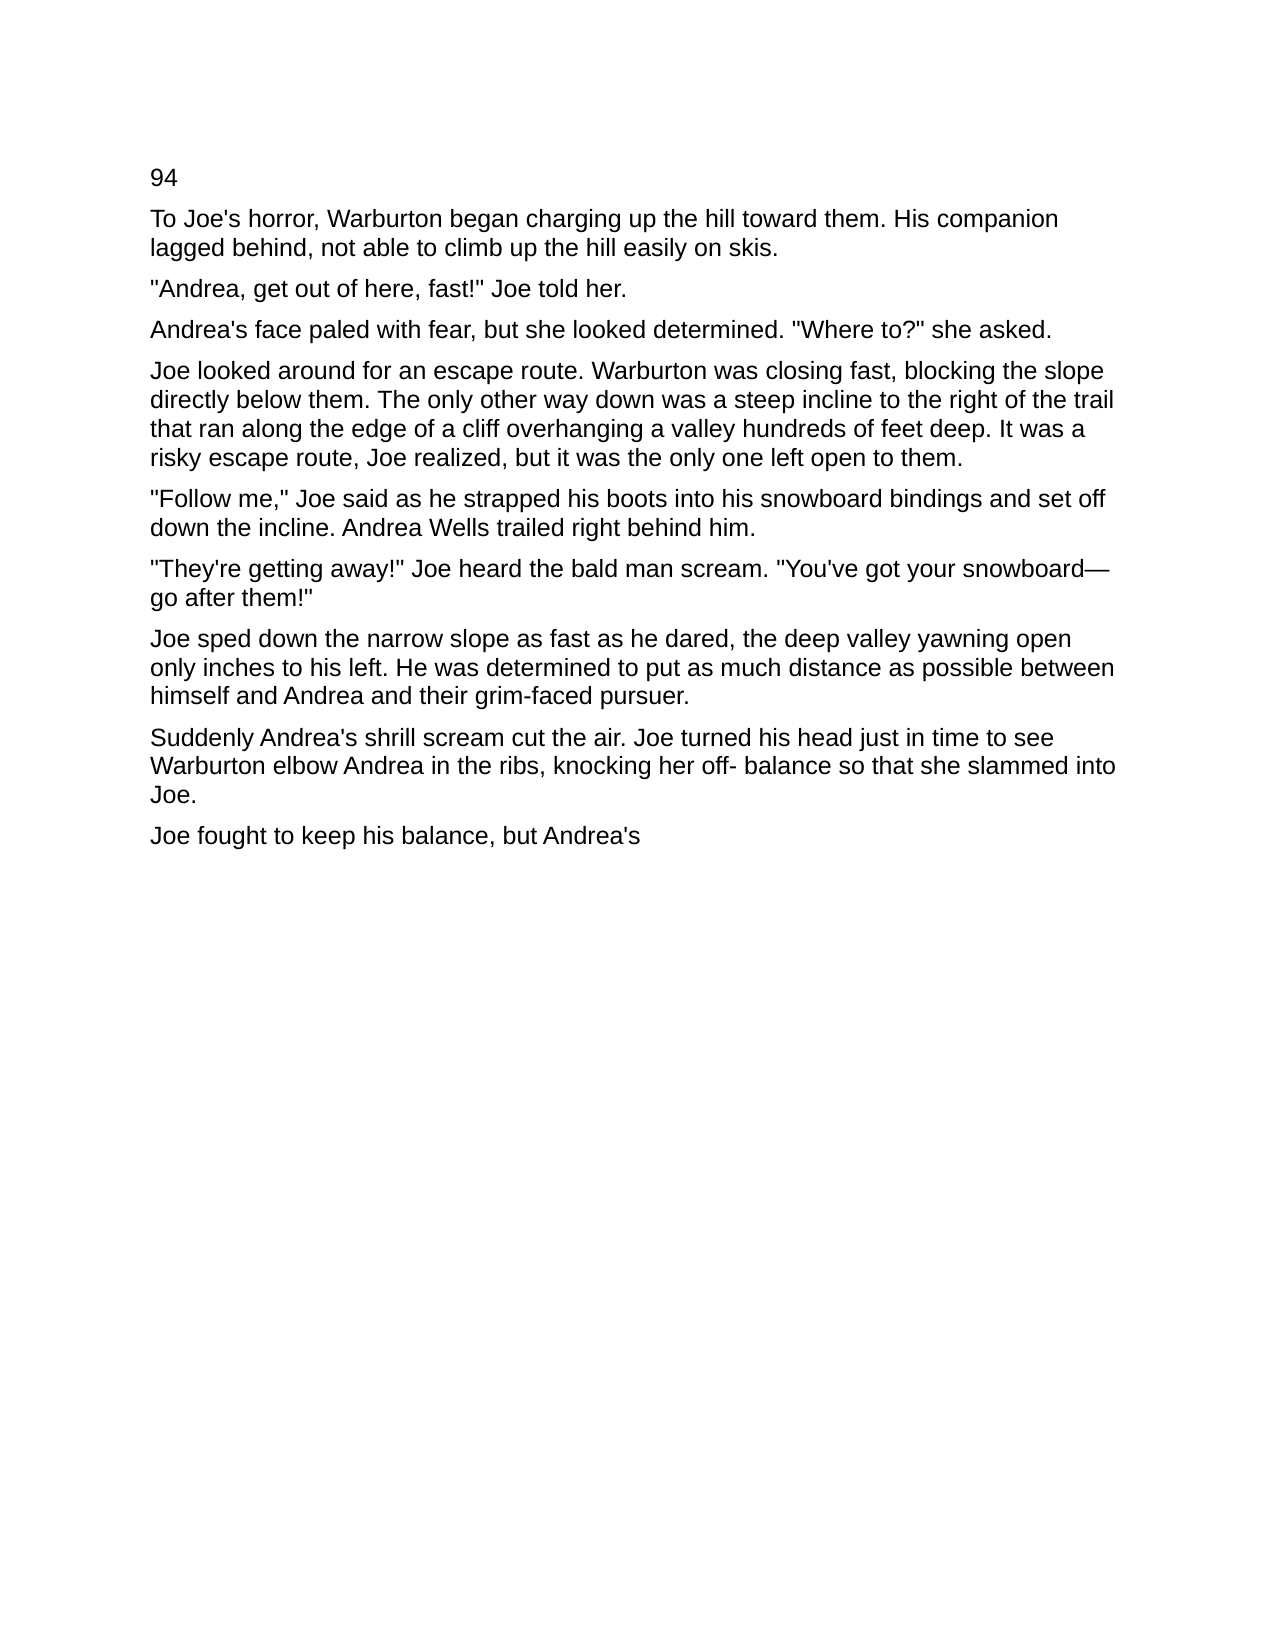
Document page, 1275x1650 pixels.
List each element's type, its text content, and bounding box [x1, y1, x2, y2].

text To Joe's horror, Warburton began charging up the hill toward them. His companion lagged behind, not able to climb up the hill easily on skis. [150, 204, 1125, 261]
text "Follow me," Joe said as he strapped his boots into his snowboard bindings and set off down the incline. Andrea Wells trailed right behind him. [150, 484, 1125, 541]
text Andrea's face paled with fear, but she looked determined. "Where to?" she asked. [150, 315, 1125, 344]
text "Andrea, get out of here, fast!" Joe told her. [150, 274, 1125, 302]
text Suddenly Andrea's shrill scream cut the air. Joe turned his head just in time to see Warburton elbow Andrea in the ribs, knocking her off- balance so that she slammed into Joe. [150, 722, 1125, 809]
text "They're getting away!" Joe heard the bald man scream. "You've got your snowboard—go after them!" [150, 554, 1125, 611]
text 94 [150, 162, 1125, 191]
text Joe fought to keep his balance, but Andrea's [150, 821, 1125, 850]
text Joe sped down the narrow slope as fast as he dared, the deep valley yawning open only inches to his left. He was determined to put as much distance as possible between himself and Andrea and their grim-faced pursuer. [150, 624, 1125, 710]
text Joe looked around for an escape route. Warburton was closing fast, blocking the slope directly below them. The only other way down was a steep incline to the right of the trail that ran along the edge of a cliff overhanging a valley hundreds of feet deep. It was a risky escape route, Joe realized, but it was the only one left open to them. [150, 356, 1125, 471]
